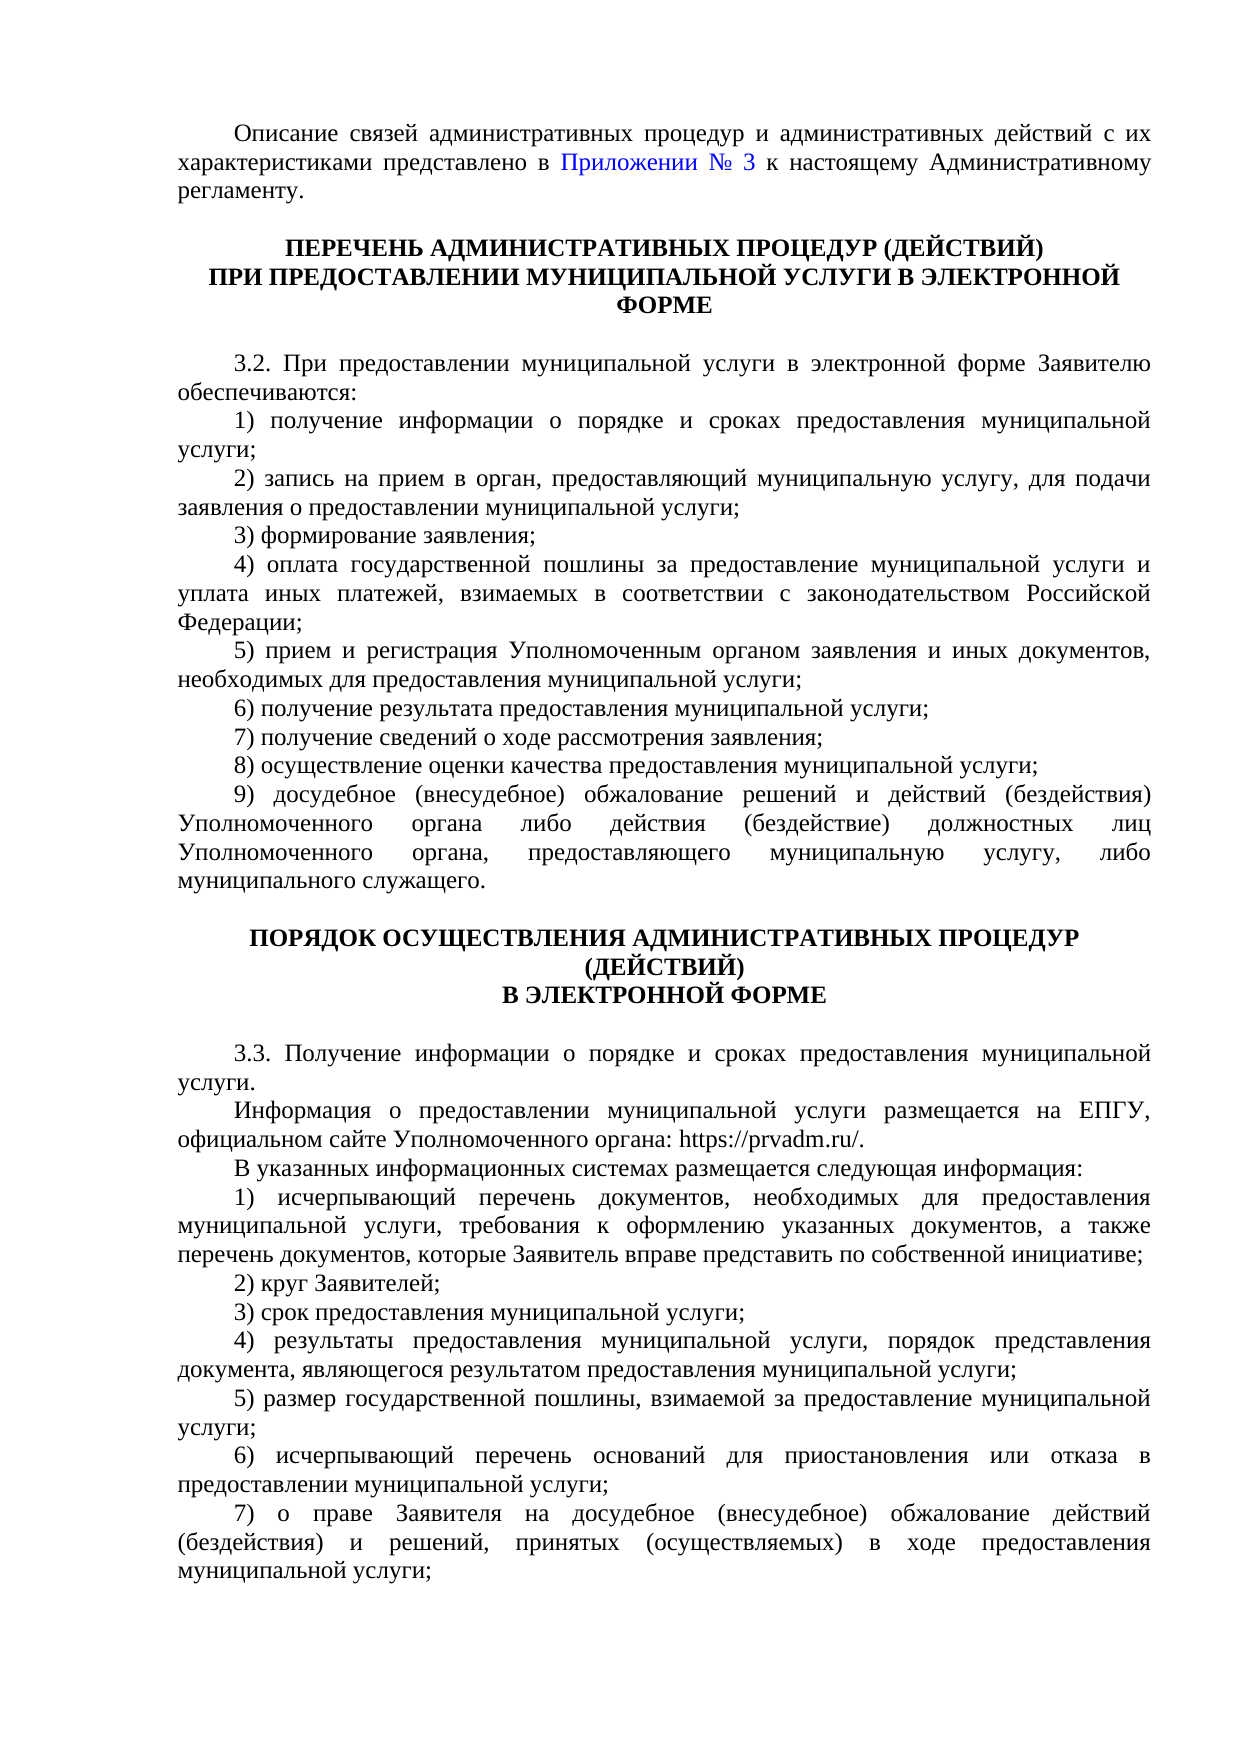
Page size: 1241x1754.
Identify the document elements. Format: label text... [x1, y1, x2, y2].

text 3) срок предоставления муниципальной услуги; [177, 1297, 1152, 1326]
title ПЕРЕЧЕНЬ АДМИНИСТРАТИВНЫХ ПРОЦЕДУР (ДЕЙСТВИЙ) [177, 233, 1152, 262]
text 6) получение результата предоставления муниципальной услуги; [177, 693, 1152, 722]
text 1) исчерпывающий перечень документов, необходимых для предоставления муниципальной услуги, требования к оформлению указанных документов, а также перечень документов, которые Заявитель вправе представить по собственной инициативе; [177, 1182, 1152, 1268]
title В ЭЛЕКТРОННОЙ ФОРМЕ [177, 981, 1152, 1009]
text 4) результаты предоставления муниципальной услуги, порядок представления документа, являющегося результатом предоставления муниципальной услуги; [177, 1326, 1152, 1383]
text 8) осуществление оценки качества предоставления муниципальной услуги; [177, 751, 1152, 779]
text Описание связей административных процедур и административных действий с их характеристиками представлено в Приложении № 3 к настоящему Административному регламенту. [177, 118, 1152, 204]
text 1) получение информации о порядке и сроках предоставления муниципальной услуги; [177, 406, 1152, 463]
title ПОРЯДОК ОСУЩЕСТВЛЕНИЯ АДМИНИСТРАТИВНЫХ ПРОЦЕДУР (ДЕЙСТВИЙ) [177, 923, 1152, 981]
text В указанных информационных системах размещается следующая информация: [177, 1153, 1152, 1182]
text 3.3. Получение информации о порядке и сроках предоставления муниципальной услуги. [177, 1038, 1152, 1096]
text 3) формирование заявления; [177, 521, 1152, 549]
text 3.2. При предоставлении муниципальной услуги в электронной форме Заявителю обеспечиваются: [177, 348, 1152, 406]
text 2) запись на прием в орган, предоставляющий муниципальную услугу, для подачи заявления о предоставлении муниципальной услуги; [177, 463, 1152, 521]
text 7) получение сведений о ходе рассмотрения заявления; [177, 722, 1152, 751]
text 4) оплата государственной пошлины за предоставление муниципальной услуги и уплата иных платежей, взимаемых в соответствии с законодательством Российской Федерации; [177, 549, 1152, 636]
text 5) размер государственной пошлины, взимаемой за предоставление муниципальной услуги; [177, 1383, 1152, 1441]
text 5) прием и регистрация Уполномоченным органом заявления и иных документов, необходимых для предоставления муниципальной услуги; [177, 636, 1152, 693]
text 9) досудебное (внесудебное) обжалование решений и действий (бездействия) Уполномоченного органа либо действия (бездействие) должностных лиц Уполномоченного органа, предоставляющего муниципальную услугу, либо муниципального служащего. [177, 779, 1152, 894]
text Информация о предоставлении муниципальной услуги размещается на ЕПГУ, официальном сайте Уполномоченного органа: https://prvadm.ru/. [177, 1096, 1152, 1153]
text 2) круг Заявителей; [177, 1268, 1152, 1297]
text 6) исчерпывающий перечень оснований для приостановления или отказа в предоставлении муниципальной услуги; [177, 1441, 1152, 1498]
title ПРИ ПРЕДОСТАВЛЕНИИ МУНИЦИПАЛЬНОЙ УСЛУГИ В ЭЛЕКТРОННОЙ ФОРМЕ [177, 262, 1152, 319]
text 7) о праве Заявителя на досудебное (внесудебное) обжалование действий (бездействия) и решений, принятых (осуществляемых) в ходе предоставления муниципальной услуги; [177, 1498, 1152, 1584]
